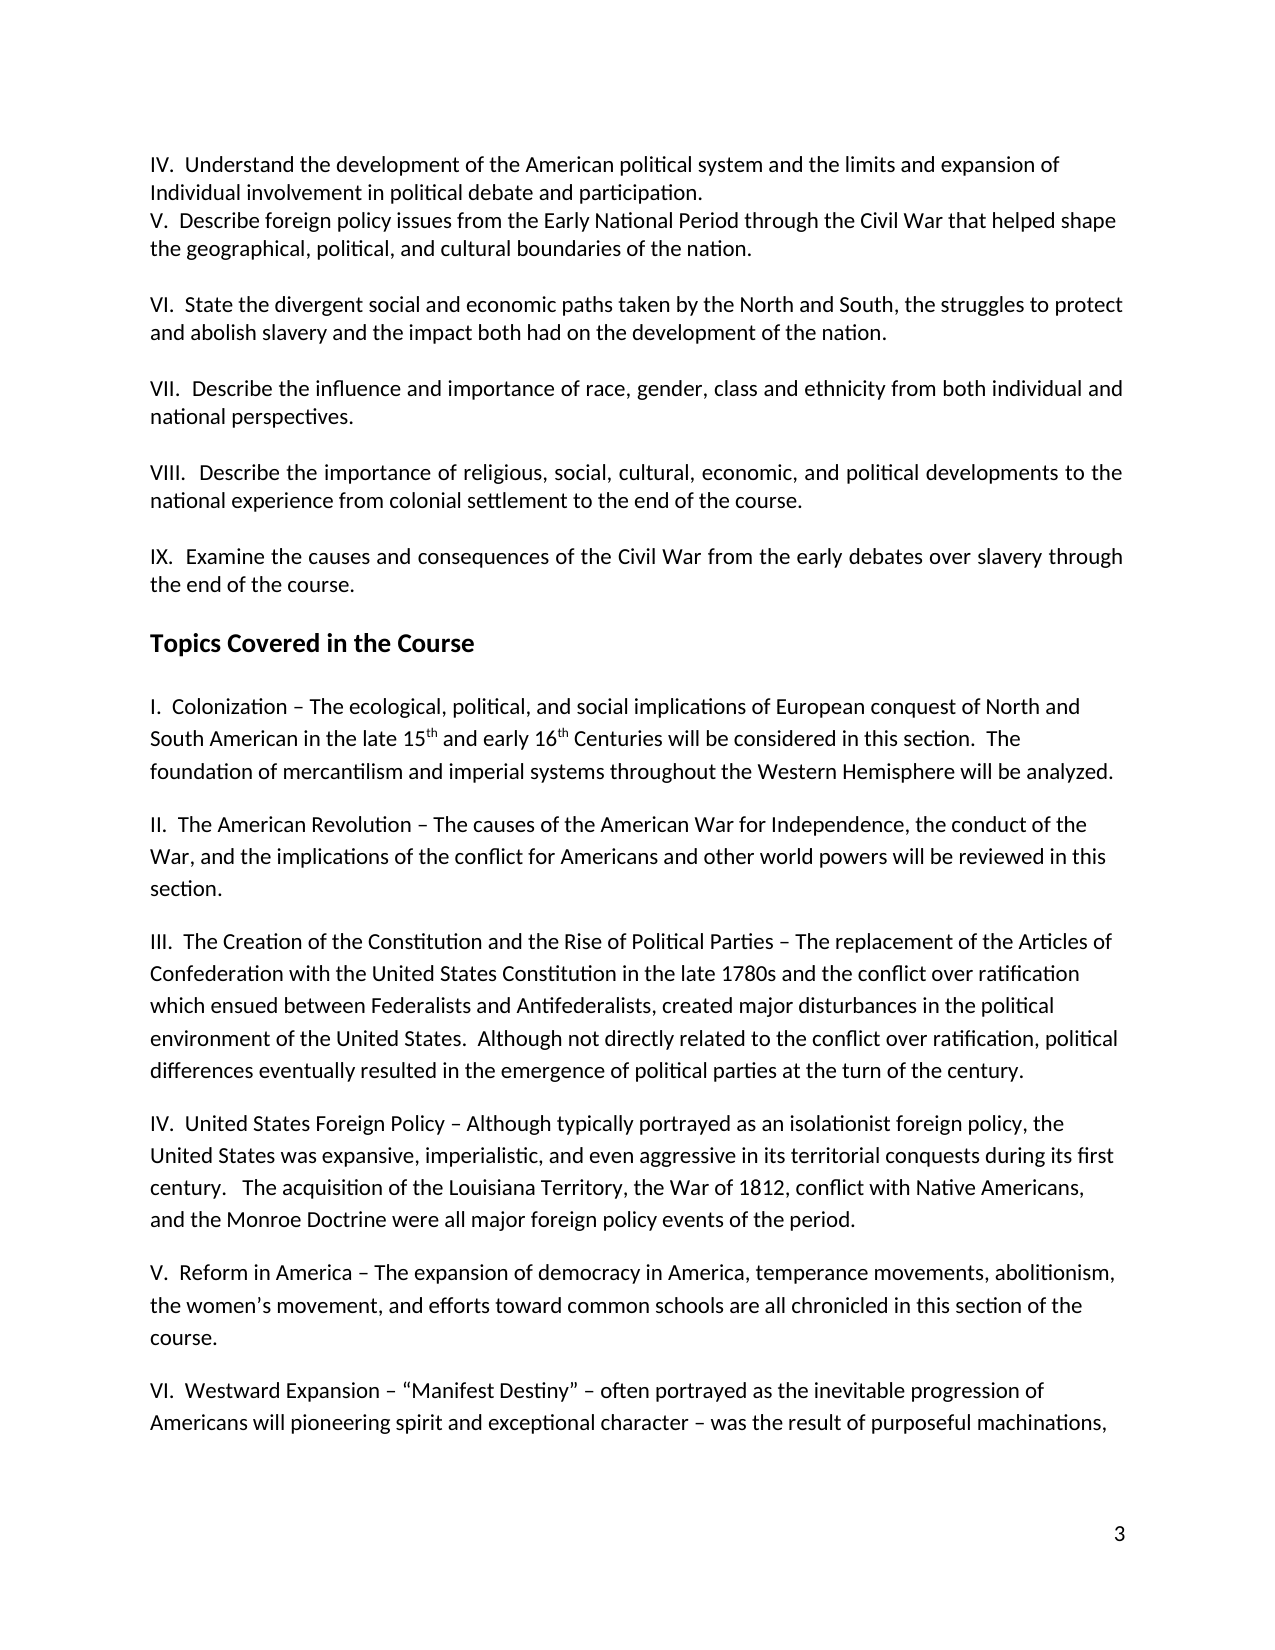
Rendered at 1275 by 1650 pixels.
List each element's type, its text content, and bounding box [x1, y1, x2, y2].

text VII. Describe the influence and importance of race, gender, class and ethnicity from both individual and national perspectives. [150, 374, 1125, 430]
text VIII. Describe the importance of religious, social, cultural, economic, and political developments to the national experience from colonial settlement to the end of the course. [150, 458, 1125, 514]
text I. Colonization – The ecological, political, and social implications of European conquest of North and South American in the late 15th and early 16th Centuries will be considered in this section. The foundation of mercantilism and imperial systems throughout the Western Hemisphere will be analyzed. [150, 692, 1125, 785]
text IX. Examine the causes and consequences of the Civil War from the early debates over slavery through the end of the course. [150, 542, 1125, 598]
text V. Reform in America – The expansion of democracy in America, temperance movements, abolitionism, the women’s movement, and efforts toward common schools are all chronicled in this section of the course. [150, 1258, 1125, 1351]
text IV. Understand the development of the American political system and the limits and expansion of [150, 150, 1125, 178]
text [150, 1376, 1125, 1436]
text VI. State the divergent social and economic paths taken by the North and South, the struggles to protect and abolish slavery and the impact both had on the development of the nation. [150, 290, 1125, 346]
text the geographical, political, and cultural boundaries of the nation. [150, 234, 1125, 262]
text IV. United States Foreign Policy – Although typically portrayed as an isolationist foreign policy, the United States was expansive, imperialistic, and even aggressive in its territorial conquests during its first century. The acquisition of the Louisiana Territory, the War of 1812, conflict with Native Americans, and the Monroe Doctrine were all major foreign policy events of the period. [150, 1109, 1125, 1233]
text III. The Creation of the Constitution and the Rise of Political Parties – The replacement of the Articles of Confederation with the United States Constitution in the late 1780s and the conflict over ratification which ensued between Federalists and Antifederalists, created major disturbances in the political environment of the United States. Although not directly related to the conflict over ratification, political differences eventually resulted in the emergence of political parties at the turn of the century. [150, 927, 1125, 1084]
subtitle Topics Covered in the Course [150, 626, 1125, 659]
text II. The American Revolution – The causes of the American War for Independence, the conduct of the War, and the implications of the conflict for Americans and other world powers will be reviewed in this section. [150, 810, 1125, 902]
text V. Describe foreign policy issues from the Early National Period through the Civil War that helped shape [150, 206, 1125, 234]
text Individual involvement in political debate and participation. [150, 178, 1125, 206]
